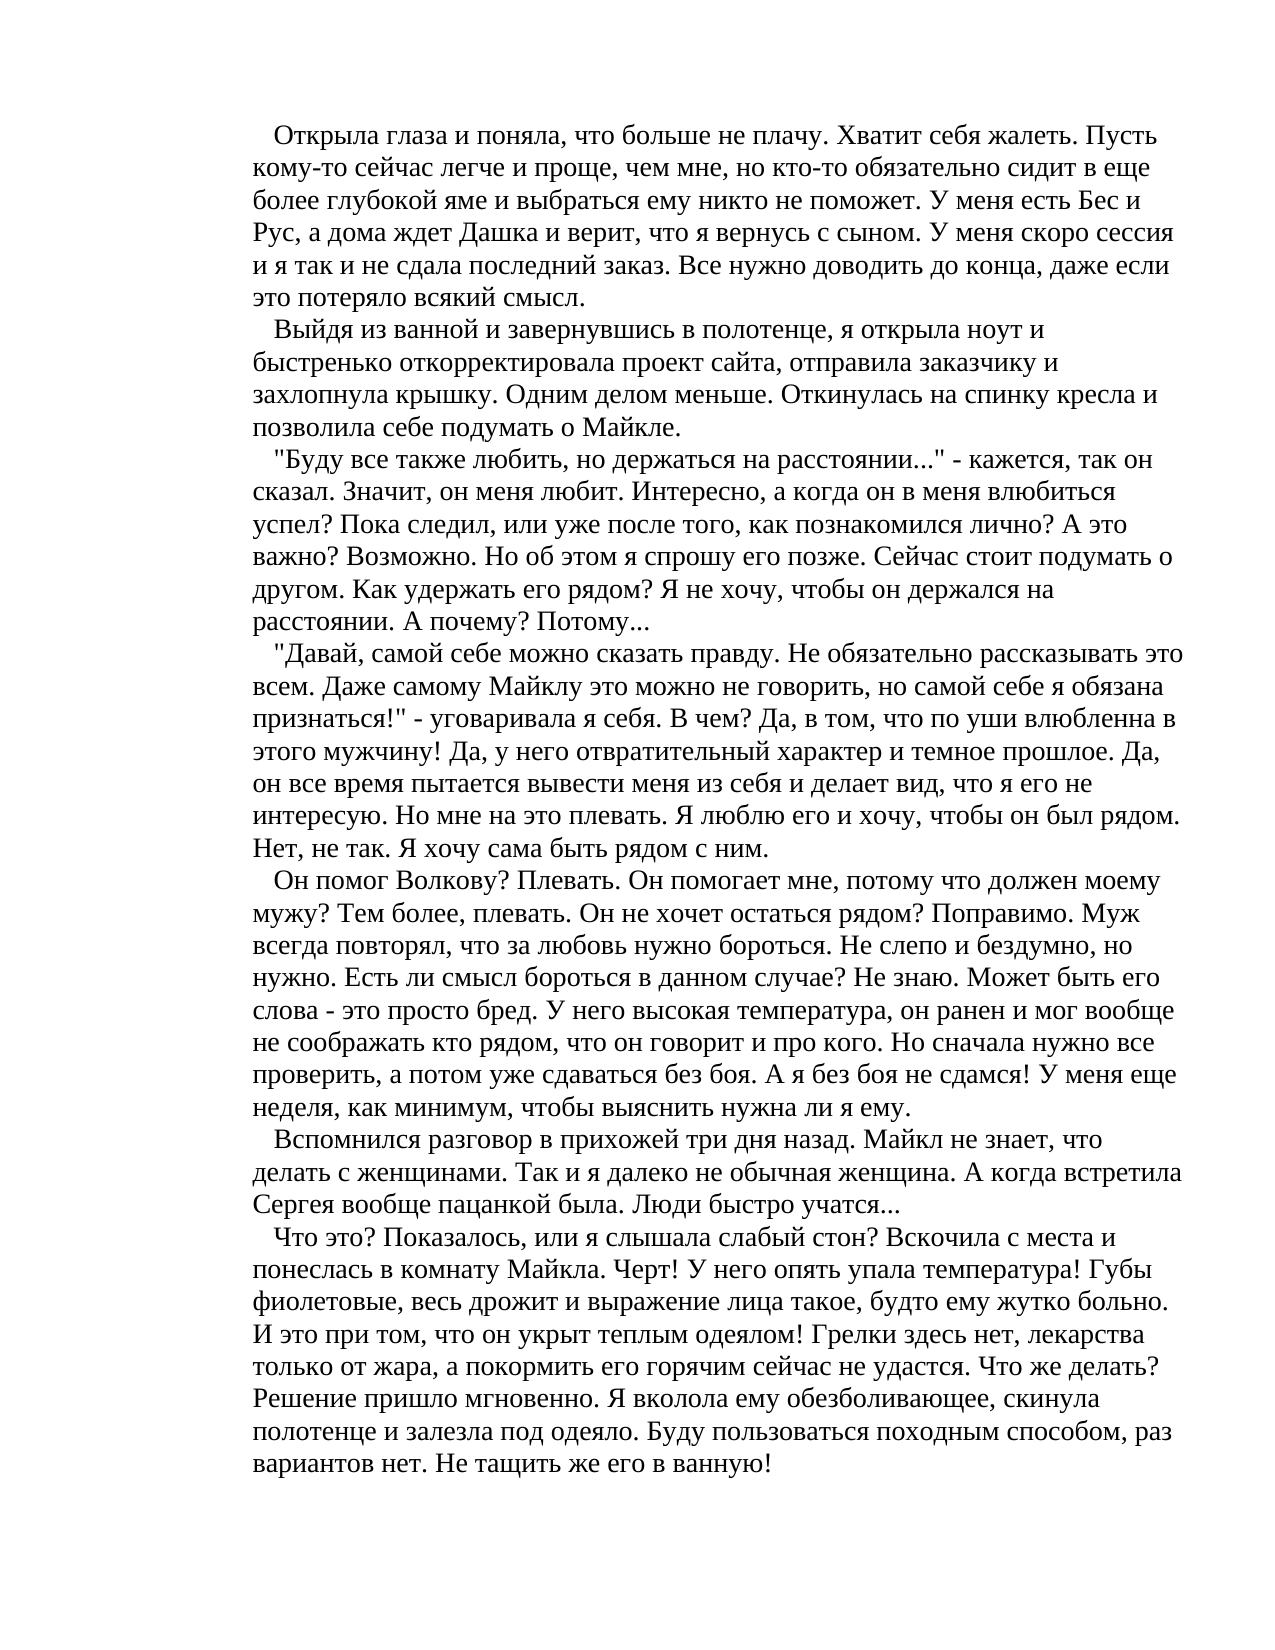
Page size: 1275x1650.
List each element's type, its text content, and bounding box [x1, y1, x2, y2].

text "Буду все также любить, но держаться на расстоянии..." - кажется, так он сказал. Значит, он меня любит. Интересно, а когда он в меня влюбиться успел? Пока следил, или уже после того, как познакомился лично? А это важно? Возможно. Но об этом я спрошу его позже. Сейчас стоит подумать о другом. Как удержать его рядом? Я не хочу, чтобы он держался на расстоянии. А почему? Потому... [252, 442, 1186, 636]
text Выйдя из ванной и завернувшись в полотенце, я открыла ноут и быстренько откорректировала проект сайта, отправила заказчику и захлопнула крышку. Одним делом меньше. Откинулась на спинку кресла и позволила себе подумать о Майкле. [252, 312, 1186, 442]
text Открыла глаза и поняла, что больше не плачу. Хватит себя жалеть. Пусть кому-то сейчас легче и проще, чем мне, но кто-то обязательно сидит в еще более глубокой яме и выбраться ему никто не поможет. У меня есть Бес и Рус, а дома ждет Дашка и верит, что я вернусь с сыном. У меня скоро сессия и я так и не сдала последний заказ. Все нужно доводить до конца, даже если это потеряло всякий смысл. [252, 118, 1186, 312]
text Что это? Показалось, или я слышала слабый стон? Вскочила с места и понеслась в комнату Майкла. Черт! У него опять упала температура! Губы фиолетовые, весь дрожит и выражение лица такое, будто ему жутко больно. И это при том, что он укрыт теплым одеялом! Грелки здесь нет, лекарства только от жара, а покормить его горячим сейчас не удастся. Что же делать? Решение пришло мгновенно. Я вколола ему обезболивающее, скинула полотенце и залезла под одеяло. Буду пользоваться походным способом, раз вариантов нет. Не тащить же его в ванную! [252, 1219, 1186, 1479]
text Вспомнился разговор в прихожей три дня назад. Майкл не знает, что делать с женщинами. Так и я далеко не обычная женщина. А когда встретила Сергея вообще пацанкой была. Люди быстро учатся... [252, 1122, 1186, 1219]
text Он помог Волкову? Плевать. Он помогает мне, потому что должен моему мужу? Тем более, плевать. Он не хочет остаться рядом? Поправимо. Муж всегда повторял, что за любовь нужно бороться. Не слепо и бездумно, но нужно. Есть ли смысл бороться в данном случае? Не знаю. Может быть его слова - это просто бред. У него высокая температура, он ранен и мог вообще не соображать кто рядом, что он говорит и про кого. Но сначала нужно все проверить, а потом уже сдаваться без боя. А я без боя не сдамся! У меня еще неделя, как минимум, чтобы выяснить нужна ли я ему. [252, 863, 1186, 1122]
text "Давай, самой себе можно сказать правду. Не обязательно рассказывать это всем. Даже самому Майклу это можно не говорить, но самой себе я обязана признаться!" - уговаривала я себя. В чем? Да, в том, что по уши влюбленна в этого мужчину! Да, у него отвратительный характер и темное прошлое. Да, он все время пытается вывести меня из себя и делает вид, что я его не интересую. Но мне на это плевать. Я люблю его и хочу, чтобы он был рядом. Нет, не так. Я хочу сама быть рядом с ним. [252, 636, 1186, 863]
